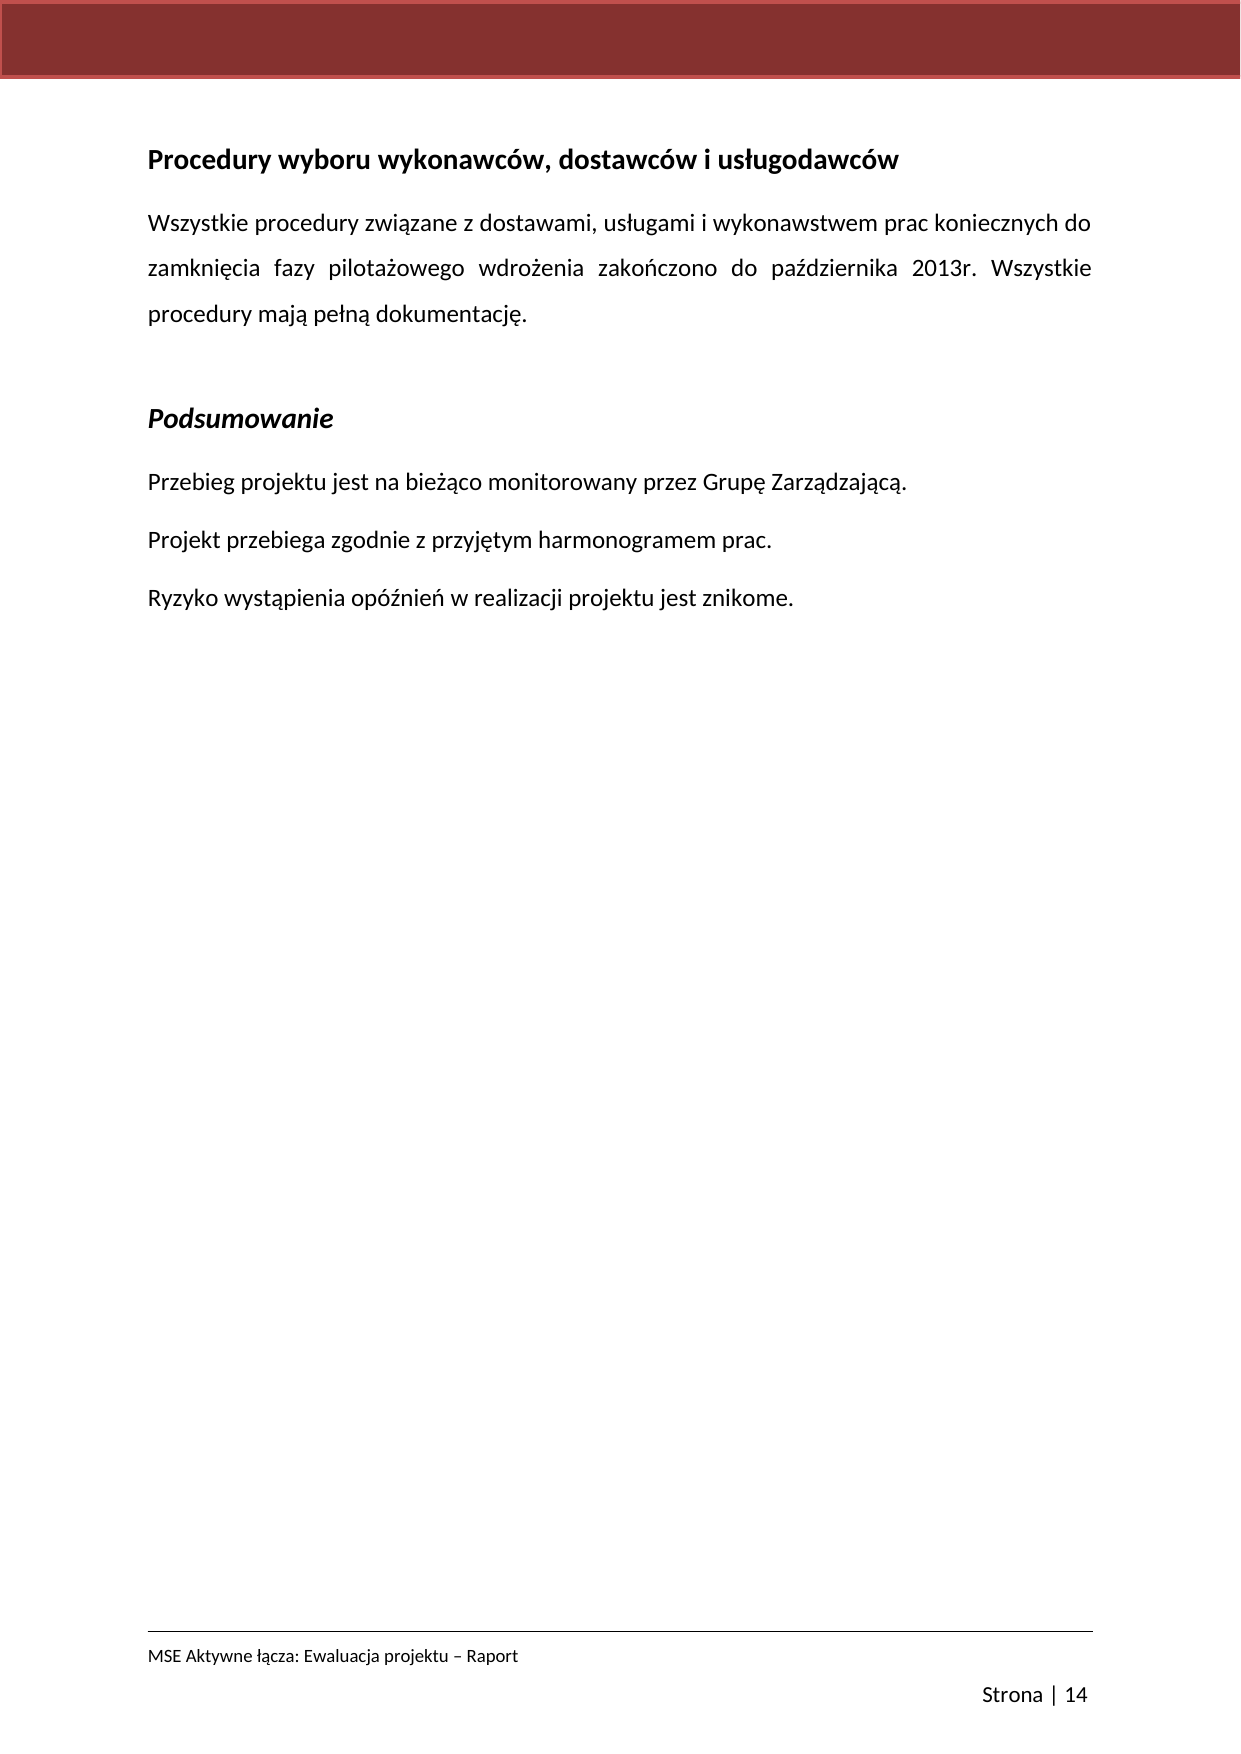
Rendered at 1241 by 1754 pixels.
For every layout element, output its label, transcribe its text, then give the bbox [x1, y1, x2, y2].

text Wszystkie procedury związane z dostawami, usługami i wykonawstwem prac koniecznych do zamknięcia fazy pilotażowego wdrożenia zakończono do października 2013r. Wszystkie procedury mają pełną dokumentację. [148, 207, 1093, 329]
text Ryzyko wystąpienia opóźnień w realizacji projektu jest znikome. [148, 582, 1093, 613]
text Procedury wyboru wykonawców, dostawców i usługodawców [148, 141, 1093, 177]
text Podsumowanie [148, 400, 1093, 436]
text Projekt przebiega zgodnie z przyjętym harmonogramem prac. [148, 524, 1093, 554]
text Przebieg projektu jest na bieżąco monitorowany przez Grupę Zarządzającą. [148, 466, 1093, 496]
